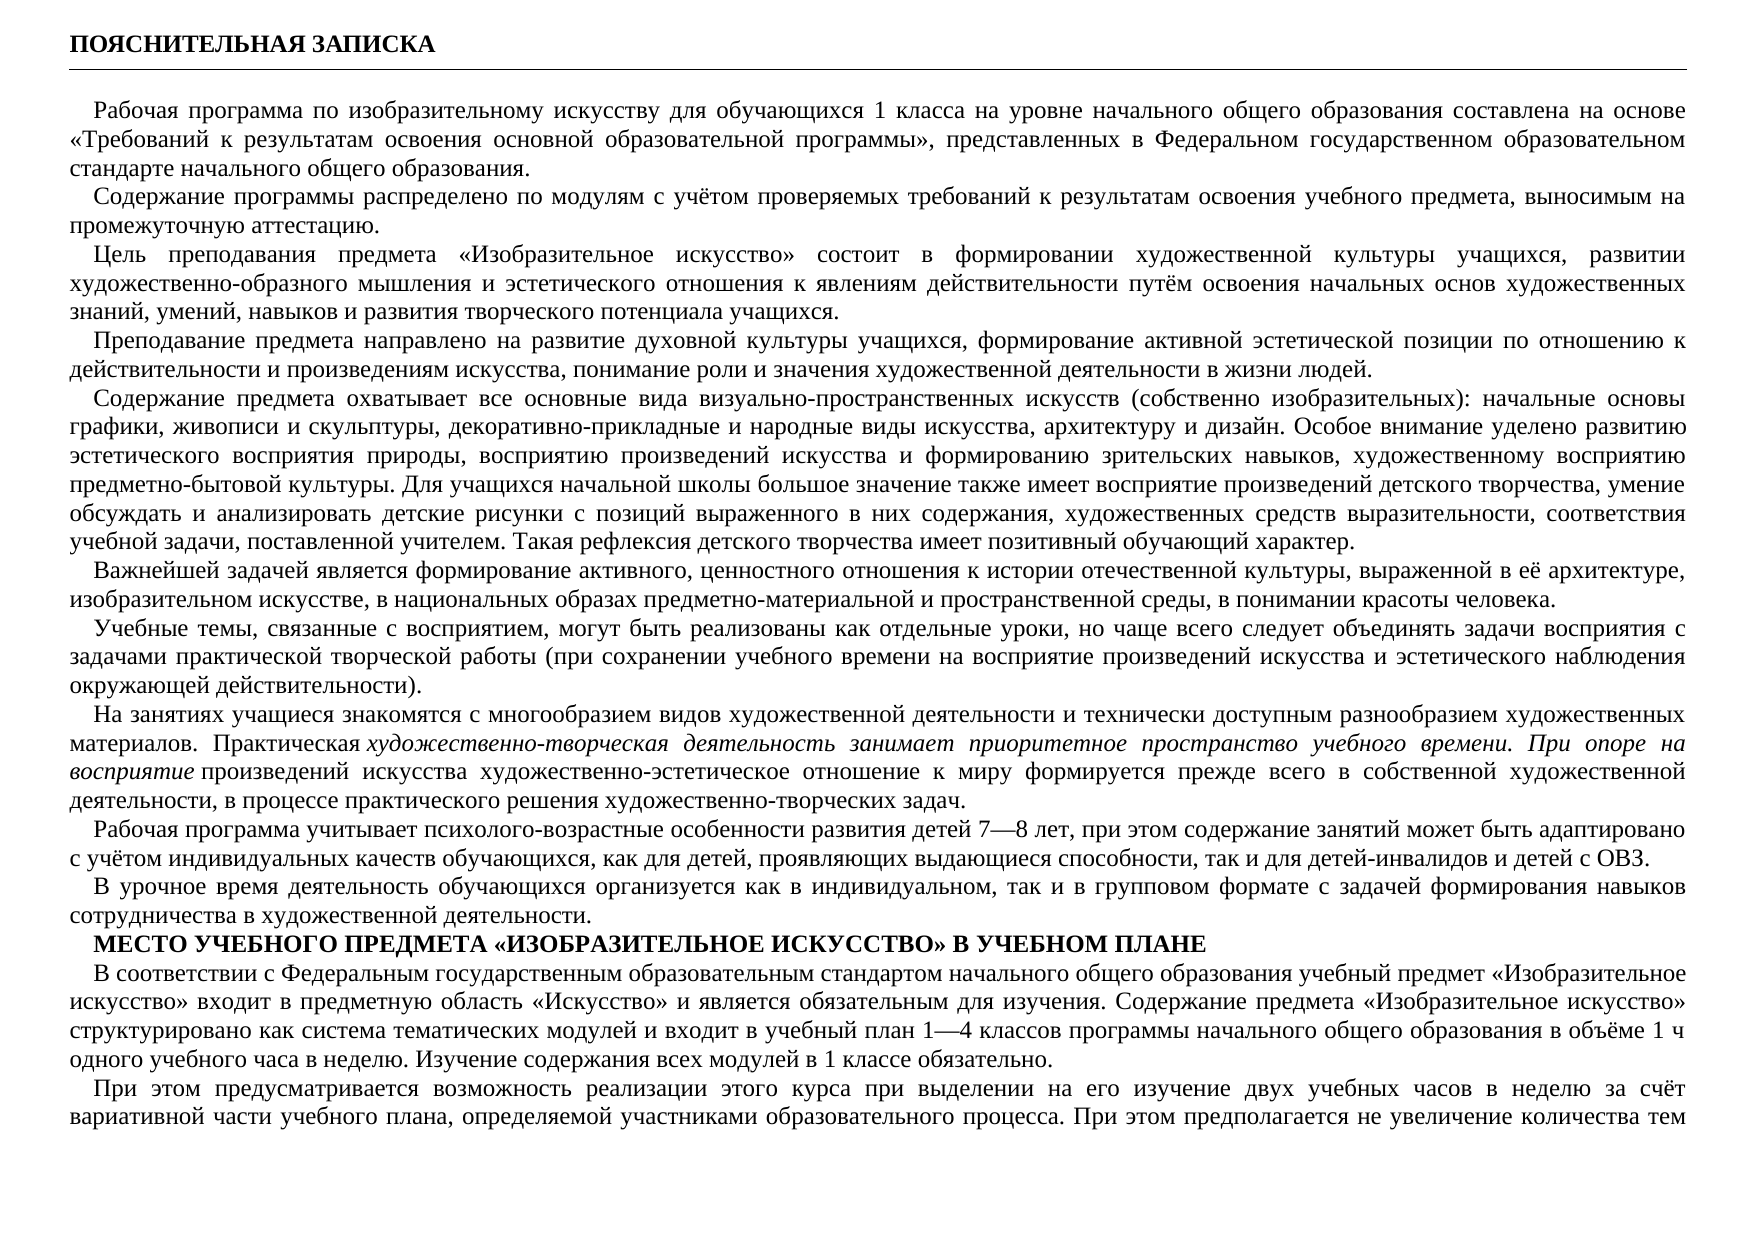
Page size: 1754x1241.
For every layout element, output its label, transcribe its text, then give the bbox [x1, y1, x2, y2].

text Преподавание предмета направлено на развитие духовной культуры учащихся, формирование активной эстетической позиции по отношению к действительности и произведениям искусства, понимание роли и значения художественной деятельности в жизни людей. [69, 325, 1687, 383]
text Цель преподавания предмета «Изобразительное искусство» состоит в формировании художественной культуры учащихся, развитии художественно-образного мышления и эстетического отношения к явлениям действительности путём освоения начальных основ художественных знаний, умений, навыков и развития творческого потенциала учащихся. [69, 239, 1687, 325]
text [69, 1073, 1687, 1130]
text Рабочая программа по изобразительному искусству для обучающихся 1 класса на уровне начального общего образования составлена на основе «Требований к результатам освоения основной образовательной программы», представленных в Федеральном государственном образовательном стандарте начального общего образования. [69, 95, 1687, 181]
text В соответствии с Федеральным государственным образовательным стандартом начального общего образования учебный предмет «Изобразительное искусство» входит в предметную область «Искусство» и является обязательным для изучения. Содержание предмета «Изобразительное искусство» структурировано как система тематических модулей и входит в учебный план 1—4 классов программы начального общего образования в объёме 1 ч одного учебного часа в неделю. Изучение содержания всех модулей в 1 классе обязательно. [69, 958, 1687, 1073]
text Содержание программы распределено по модулям с учётом проверяемых требований к результатам освоения учебного предмета, выносимым на промежуточную аттестацию. [69, 181, 1687, 239]
text Рабочая программа учитывает психолого-возрастные особенности развития детей 7—8 лет, при этом содержание занятий может быть адаптировано с учётом индивидуальных качеств обучающихся, как для детей, проявляющих выдающиеся способности, так и для детей-инвалидов и детей с ОВЗ. [69, 814, 1687, 871]
text Важнейшей задачей является формирование активного, ценностного отношения к истории отечественной культуры, выраженной в её архитектуре, изобразительном искусстве, в национальных образах предметно-материальной и пространственной среды, в понимании красоты человека. [69, 555, 1687, 613]
text Учебные темы, связанные с восприятием, могут быть реализованы как отдельные уроки, но чаще всего следует объединять задачи восприятия с задачами практической творческой работы (при сохранении учебного времени на восприятие произведений искусства и эстетического наблюдения окружающей действительности). [69, 613, 1687, 699]
text МЕСТО УЧЕБНОГО ПРЕДМЕТА «ИЗОБРАЗИТЕЛЬНОЕ ИСКУССТВО» В УЧЕБНОМ ПЛАНЕ [69, 929, 1687, 958]
text На занятиях учащиеся знакомятся с многообразием видов художественной деятельности и технически доступным разнообразием художественных материалов. Практическая художественно-творческая деятельность занимает приоритетное пространство учебного времени. При опоре на восприятие произведений искусства художественно-эстетическое отношение к миру формируется прежде всего в собственной художественной деятельности, в процессе практического решения художественно-творческих задач. [69, 699, 1687, 814]
text ПОЯСНИТЕЛЬНАЯ ЗАПИСКА [69, 29, 1687, 69]
text Содержание предмета охватывает все основные вида визуально-пространственных искусств (собственно изобразительных): начальные основы графики, живописи и скульптуры, декоративно-прикладные и народные виды искусства, архитектуру и дизайн. Особое внимание уделено развитию эстетического восприятия природы, восприятию произведений искусства и формированию зрительских навыков, художественному восприятию предметно-бытовой культуры. Для учащихся начальной школы большое значение также имеет восприятие произведений детского творчества, умение обсуждать и анализировать детские рисунки с позиций выраженного в них содержания, художественных средств выразительности, соответствия учебной задачи, поставленной учителем. Такая рефлексия детского творчества имеет позитивный обучающий характер. [69, 383, 1687, 555]
text В урочное время деятельность обучающихся организуется как в индивидуальном, так и в групповом формате с задачей формирования навыков сотрудничества в художественной деятельности. [69, 871, 1687, 929]
